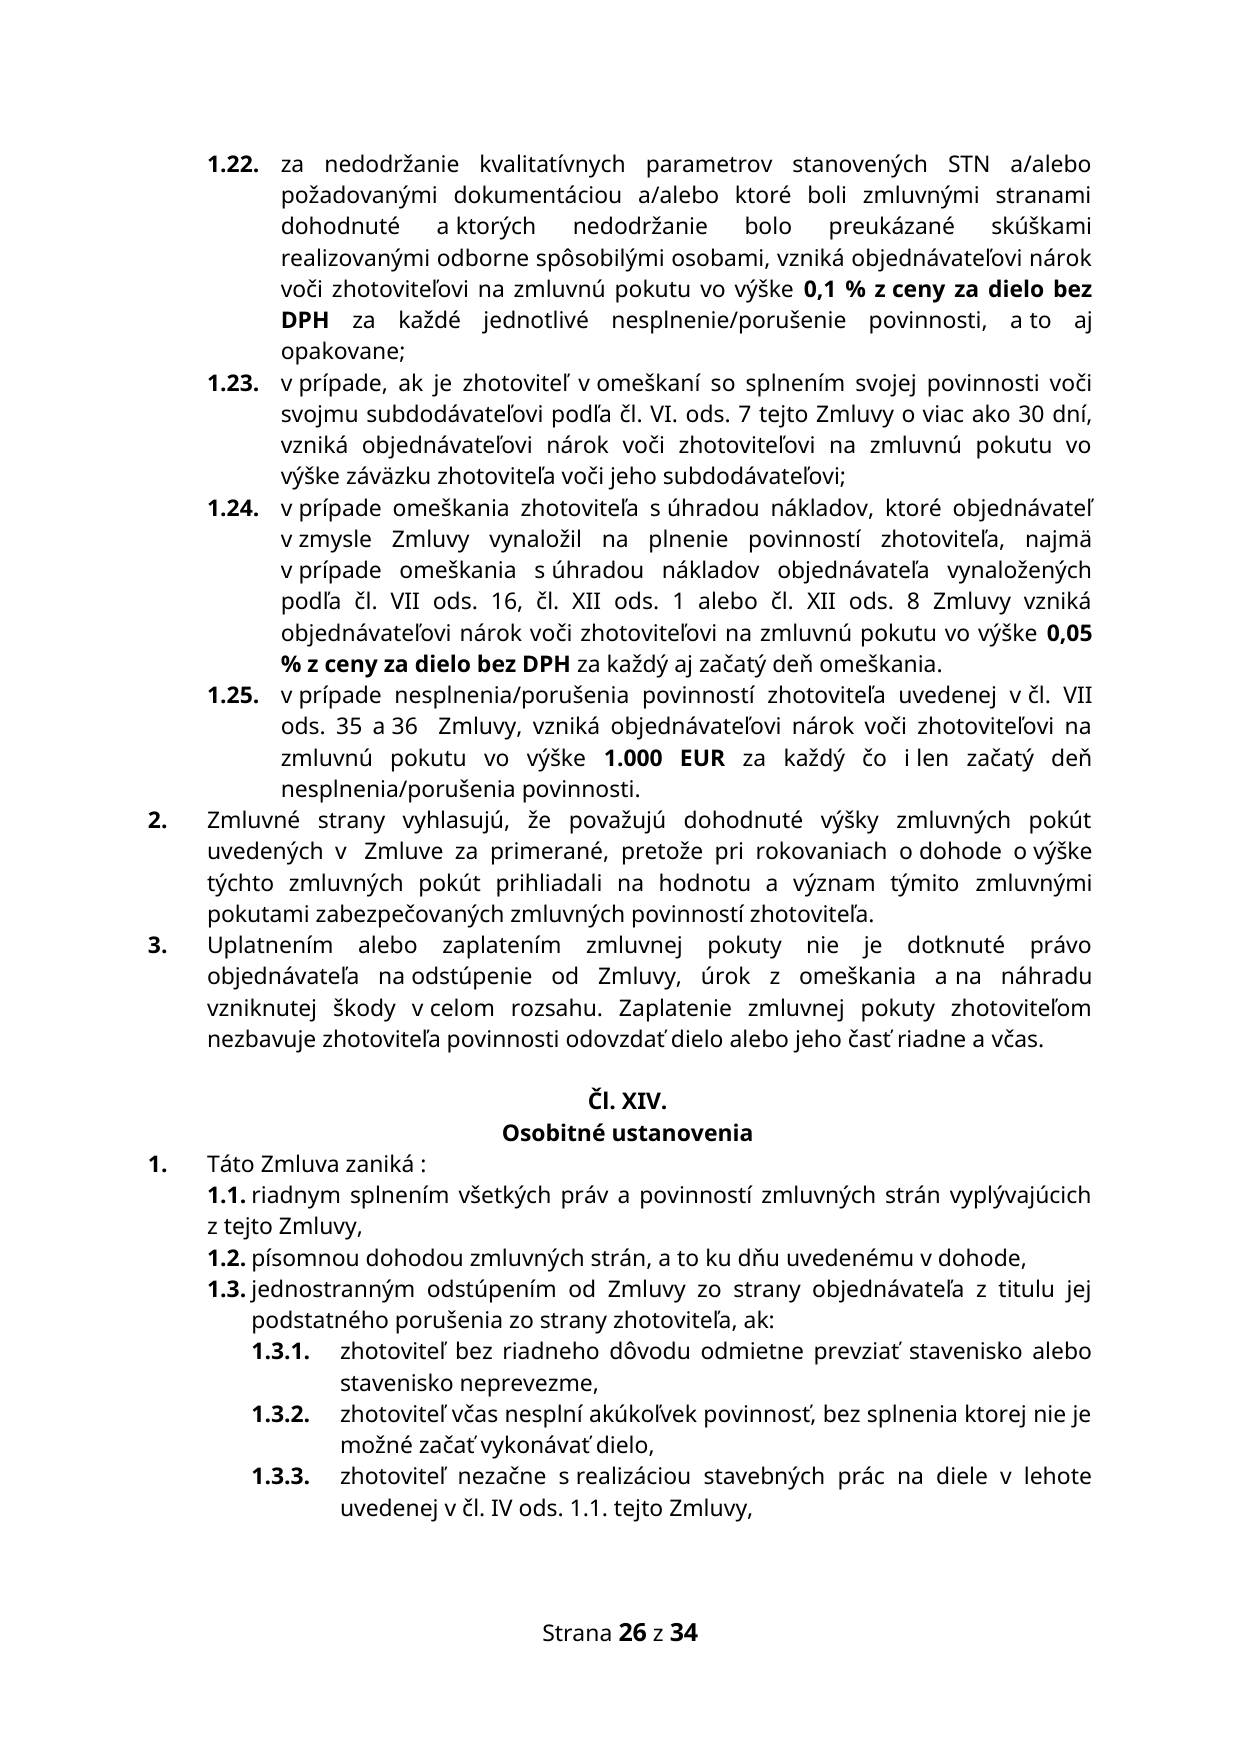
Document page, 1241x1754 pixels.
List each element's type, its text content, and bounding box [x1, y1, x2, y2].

list jednostranným odstúpením od Zmluvy zo strany objednávateľa z titulu jej podstatného porušenia zo strany zhotoviteľa, ak: [207, 1273, 1092, 1335]
list Uplatnením alebo zaplatením zmluvnej pokuty nie je dotknuté právo objednávateľa na odstúpenie od Zmluvy, úrok z omeškania a na náhradu vzniknutej škody v celom rozsahu. Zaplatenie zmluvnej pokuty zhotoviteľom nezbavuje zhotoviteľa povinnosti odovzdať dielo alebo jeho časť riadne a včas. [148, 929, 1092, 1054]
list písomnou dohodou zmluvných strán, a to ku dňu uvedenému v dohode, [207, 1241, 1092, 1273]
list riadnym splnením všetkých práv a povinností zmluvných strán vyplývajúcich z tejto Zmluvy, [207, 1179, 1092, 1241]
list zhotoviteľ bez riadneho dôvodu odmietne prevziať stavenisko alebo stavenisko neprevezme, [251, 1335, 1092, 1398]
text Osobitné ustanovenia [162, 1116, 1092, 1148]
list Táto Zmluva zaniká : [148, 1148, 1092, 1179]
list v prípade omeškania zhotoviteľa s úhradou nákladov, ktoré objednávateľ v zmysle Zmluvy vynaložil na plnenie povinností zhotoviteľa, najmä v prípade omeškania s úhradou nákladov objednávateľa vynaložených podľa čl. VII ods. 16, čl. XII ods. 1 alebo čl. XII ods. 8 Zmluvy vzniká objednávateľovi nárok voči zhotoviteľovi na zmluvnú pokutu vo výške 0,05 % z ceny za dielo bez DPH za každý aj začatý deň omeškania. [207, 491, 1092, 679]
list zhotoviteľ včas nesplní akúkoľvek povinnosť, bez splnenia ktorej nie je možné začať vykonávať dielo, [251, 1398, 1092, 1460]
text Čl. XIV. [162, 1085, 1092, 1116]
list v prípade, ak je zhotoviteľ v omeškaní so splnením svojej povinnosti voči svojmu subdodávateľovi podľa čl. VI. ods. 7 tejto Zmluvy o viac ako 30 dní, vzniká objednávateľovi nárok voči zhotoviteľovi na zmluvnú pokutu vo výške záväzku zhotoviteľa voči jeho subdodávateľovi; [207, 366, 1092, 491]
list Zmluvné strany vyhlasujú, že považujú dohodnuté výšky zmluvných pokút uvedených v Zmluve za primerané, pretože pri rokovaniach o dohode o výške týchto zmluvných pokút prihliadali na hodnotu a význam týmito zmluvnými pokutami zabezpečovaných zmluvných povinností zhotoviteľa. [148, 804, 1092, 929]
list zhotoviteľ nezačne s realizáciou stavebných prác na diele v lehote uvedenej v čl. IV ods. 1.1. tejto Zmluvy, [251, 1460, 1092, 1523]
list v prípade nesplnenia/porušenia povinností zhotoviteľa uvedenej v čl. VII ods. 35 a 36 Zmluvy, vzniká objednávateľovi nárok voči zhotoviteľovi na zmluvnú pokutu vo výške 1.000 EUR za každý čo i len začatý deň nesplnenia/porušenia povinnosti. [207, 679, 1092, 804]
list za nedodržanie kvalitatívnych parametrov stanovených STN a/alebo požadovanými dokumentáciou a/alebo ktoré boli zmluvnými stranami dohodnuté a ktorých nedodržanie bolo preukázané skúškami realizovanými odborne spôsobilými osobami, vzniká objednávateľovi nárok voči zhotoviteľovi na zmluvnú pokutu vo výške 0,1 % z ceny za dielo bez DPH za každé jednotlivé nesplnenie/porušenie povinnosti, a to aj opakovane; [207, 148, 1092, 366]
